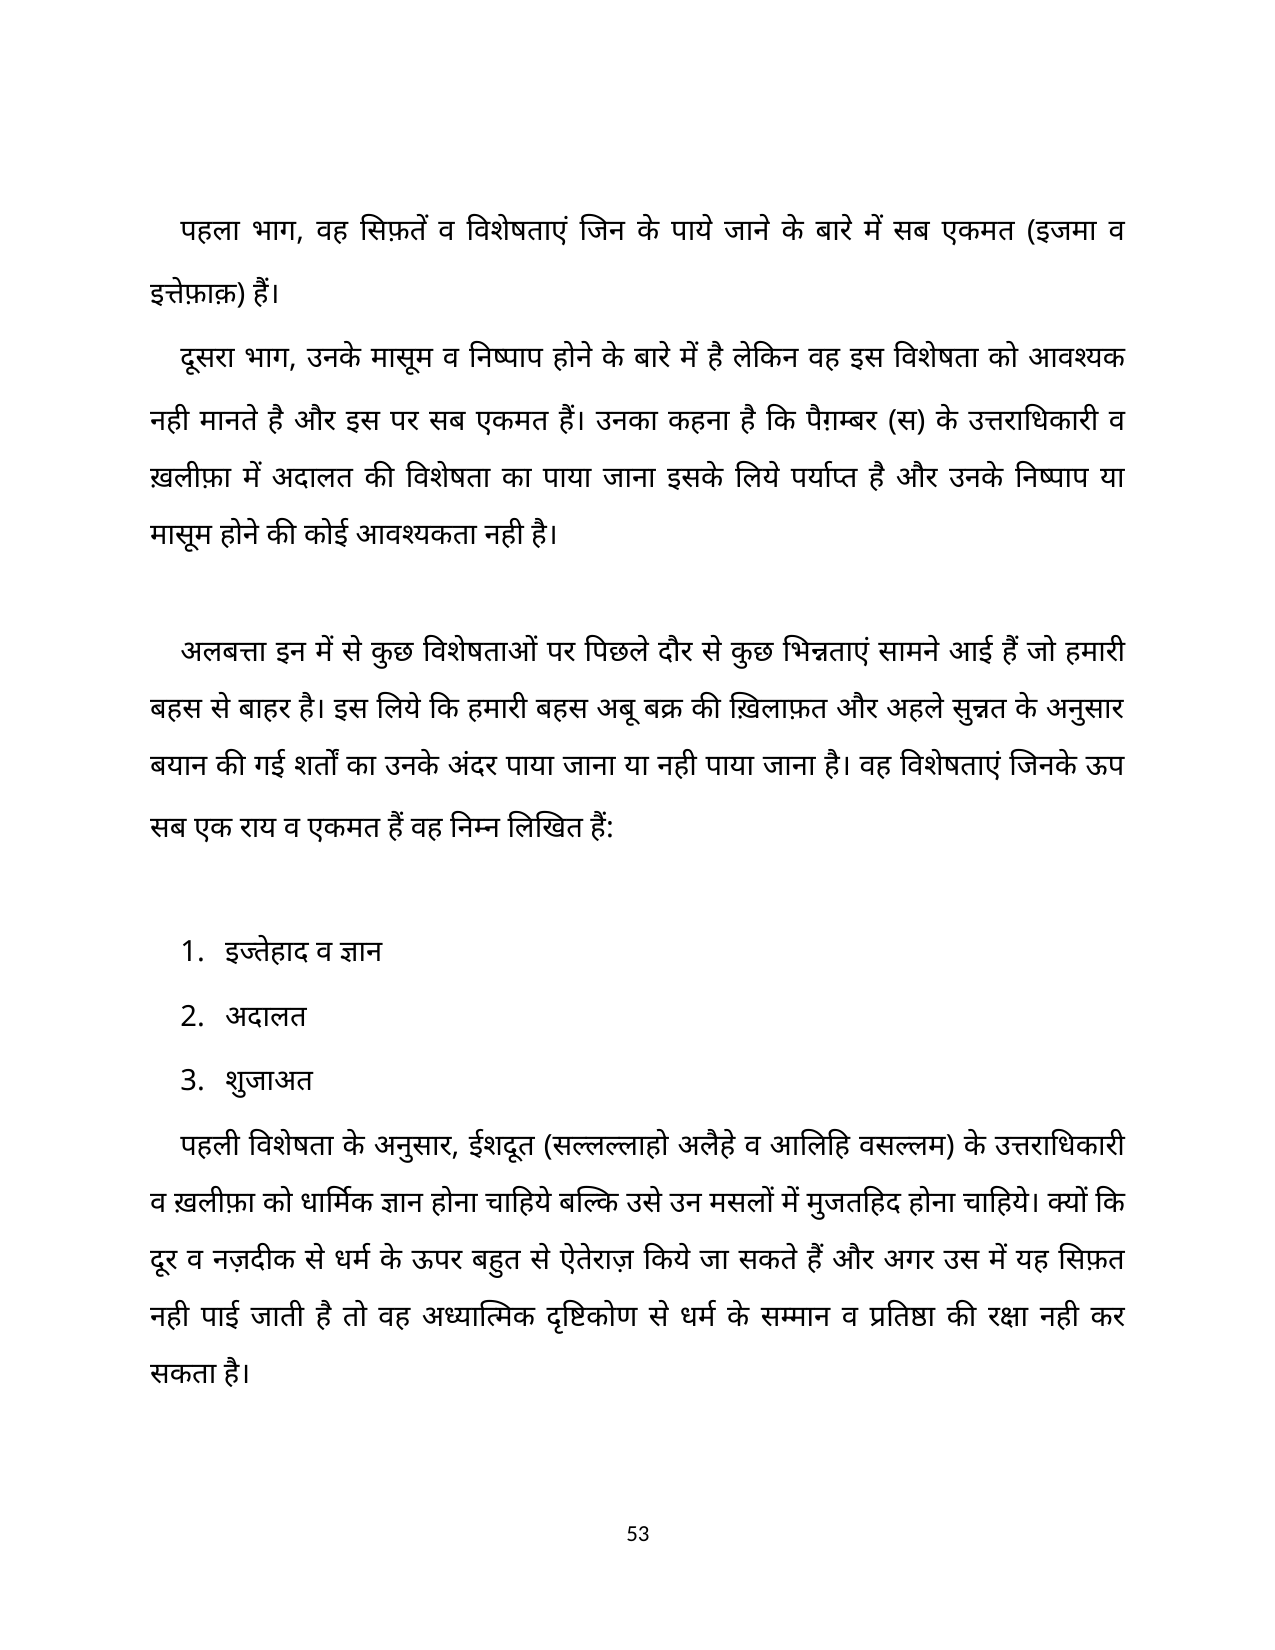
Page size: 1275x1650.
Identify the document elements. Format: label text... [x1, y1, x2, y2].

text पहली विशेषता के अनुसार, ईशदूत (सल्लल्लाहो अलैहे व आलिहि वसल्लम) के उत्तराधिकारी व ख़लीफ़ा को धार्मिक ज्ञान होना चाहिये बल्कि उसे उन मसलों में मुजतहिद होना चाहिये। क्यों कि दूर व नज़दीक से धर्म के ऊपर बहुत से ऐतेराज़ किये जा सकते हैं और अगर उस में यह सिफ़त नही पाई जाती है तो वह अध्यात्मिक दृष्टिकोण से धर्म के सम्मान व प्रतिष्ठा की रक्षा नही कर सकता है। [150, 1124, 1125, 1395]
text 2. अदालत [150, 995, 1125, 1038]
text 3. शुजाअत [150, 1060, 1125, 1103]
text अलबत्ता इन में से कुछ विशेषताओं पर पिछले दौर से कुछ भिन्नताएं सामने आई हैं जो हमारी बहस से बाहर है। इस लिये कि हमारी बहस अबू बक्र की ख़िलाफ़त और अहले सुन्नत के अनुसार बयान की गई शर्तों का उनके अंदर पाया जाना या नही पाया जाना है। वह विशेषताएं जिनके ऊप सब एक राय व एकमत हैं वह निम्न लिखित हैं: [150, 635, 1125, 850]
text दूसरा भाग, उनके मासूम व निष्पाप होने के बारे में है लेकिन वह इस विशेषता को आवश्यक नही मानते है और इस पर सब एकमत हैं। उनका कहना है कि पैग़म्बर (स) के उत्तराधिकारी व ख़लीफ़ा में अदालत की विशेषता का पाया जाना इसके लिये पर्याप्त है और उनके निष्पाप या मासूम होने की कोई आवश्यकता नही है। [150, 337, 1125, 557]
text 1. इज्तेहाद व ज्ञान [150, 931, 1125, 974]
text पहला भाग, वह सिफ़तें व विशेषताएं जिन के पाये जाने के बारे में सब एकमत (इजमा व इत्तेफ़ाक़) हैं। [150, 209, 1125, 315]
